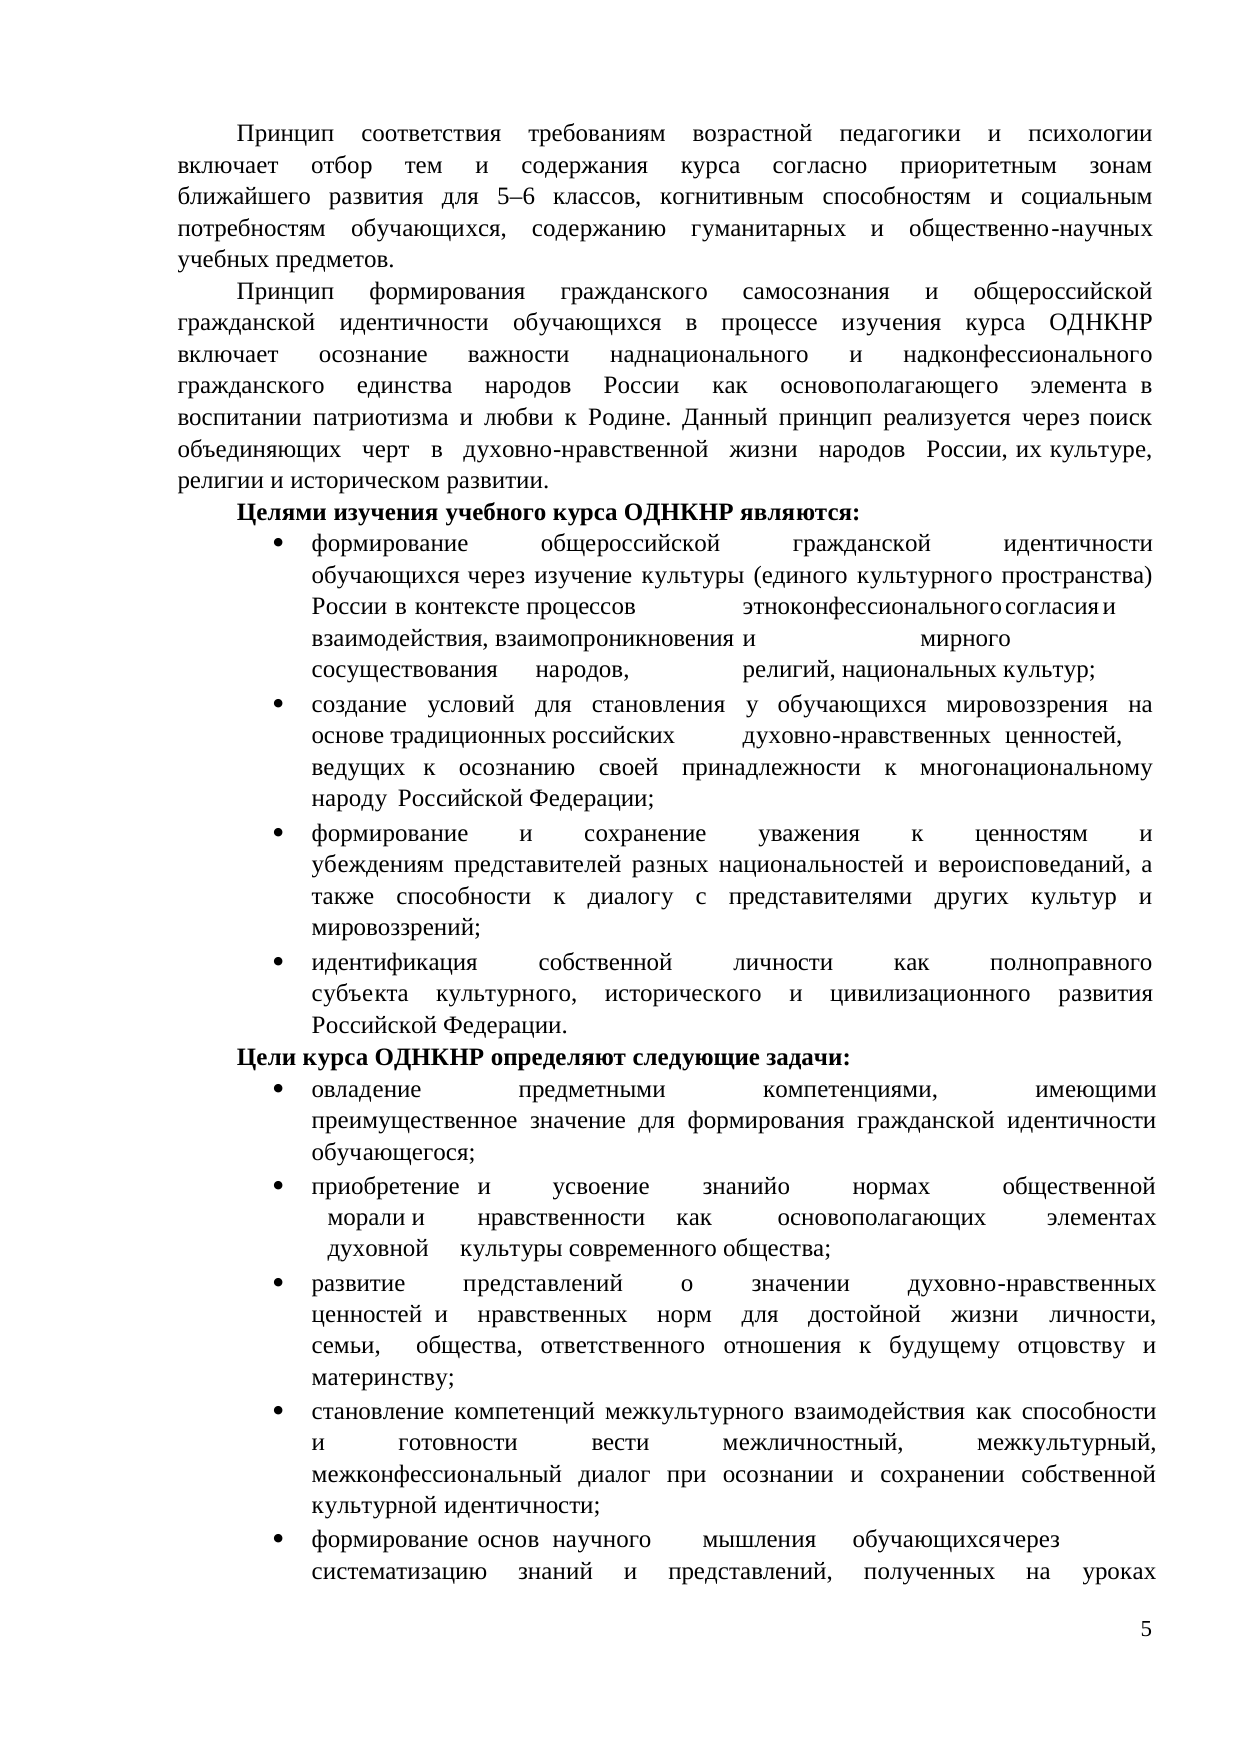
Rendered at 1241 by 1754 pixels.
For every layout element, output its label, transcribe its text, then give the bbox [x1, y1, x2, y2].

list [274, 1524, 1156, 1584]
list приобретение и усвоение знаний о нормах общественной морали и нравственности как основополагающих элементах духовной культуры современного общества; [274, 1171, 1156, 1262]
text Принцип соответствия требованиям возрастной педагогики и психологии включает отбор тем и содержания курса согласно приоритетным зонам ближайшего развития для 5–6 классов, когнитивным способностям и социальным потребностям обучающихся, содержанию гуманитарных и общественно-научных учебных предметов. [177, 118, 1153, 273]
list овладение предметными компетенциями, имеющими преимущественное значение для формирования гражданской идентичности обучающегося; [274, 1074, 1156, 1165]
list идентификация собственной личности как полноправного субъекта культурного, исторического и цивилизационного развития Российской Федерации. [274, 947, 1153, 1039]
list становление компетенций межкультурного взаимодействия как способности и готовности вести межличностный, межкультурный, межконфессиональный диалог при осознании и сохранении собственной культурной идентичности; [274, 1396, 1156, 1519]
list формирование и сохранение уважения к ценностям и убеждениям представителей разных национальностей и вероисповеданий, а также способности к диалогу с представителями других культур и мировоззрений; [274, 818, 1153, 941]
list формирование общероссийской гражданской идентичности обучающихся через изучение культуры (единого культурного пространства) России в контексте процессов этноконфессионального согласия и взаимодействия, взаимопроникновения и мирного сосуществования народов, религий, национальных культур; [274, 528, 1153, 683]
list развитие представлений о значении духовно-нравственных ценностей и нравственных норм для достойной жизни личности, семьи, общества, ответственного отношения к будущему отцовству и материнству; [274, 1268, 1156, 1391]
text Целями изучения учебного курса ОДНКНР являются: [237, 497, 1154, 526]
text Принцип формирования гражданского самосознания и общероссийской гражданской идентичности обучающихся в процессе изучения курса ОДНКНР включает осознание важности наднационального и надконфессионального гражданского единства народов России как основополагающего элемента в воспитании патриотизма и любви к Родине. Данный принцип реализуется через поиск объединяющих черт в духовно-нравственной жизни народов России, их культуре, религии и историческом развитии. [177, 276, 1152, 494]
text Цели курса ОДНКНР определяют следующие задачи: [237, 1042, 1154, 1071]
list создание условий для становления у обучающихся мировоззрения на основе традиционных российских духовно-нравственных ценностей, ведущих к осознанию своей принадлежности к многонациональному народу Российской Федерации; [274, 689, 1153, 812]
